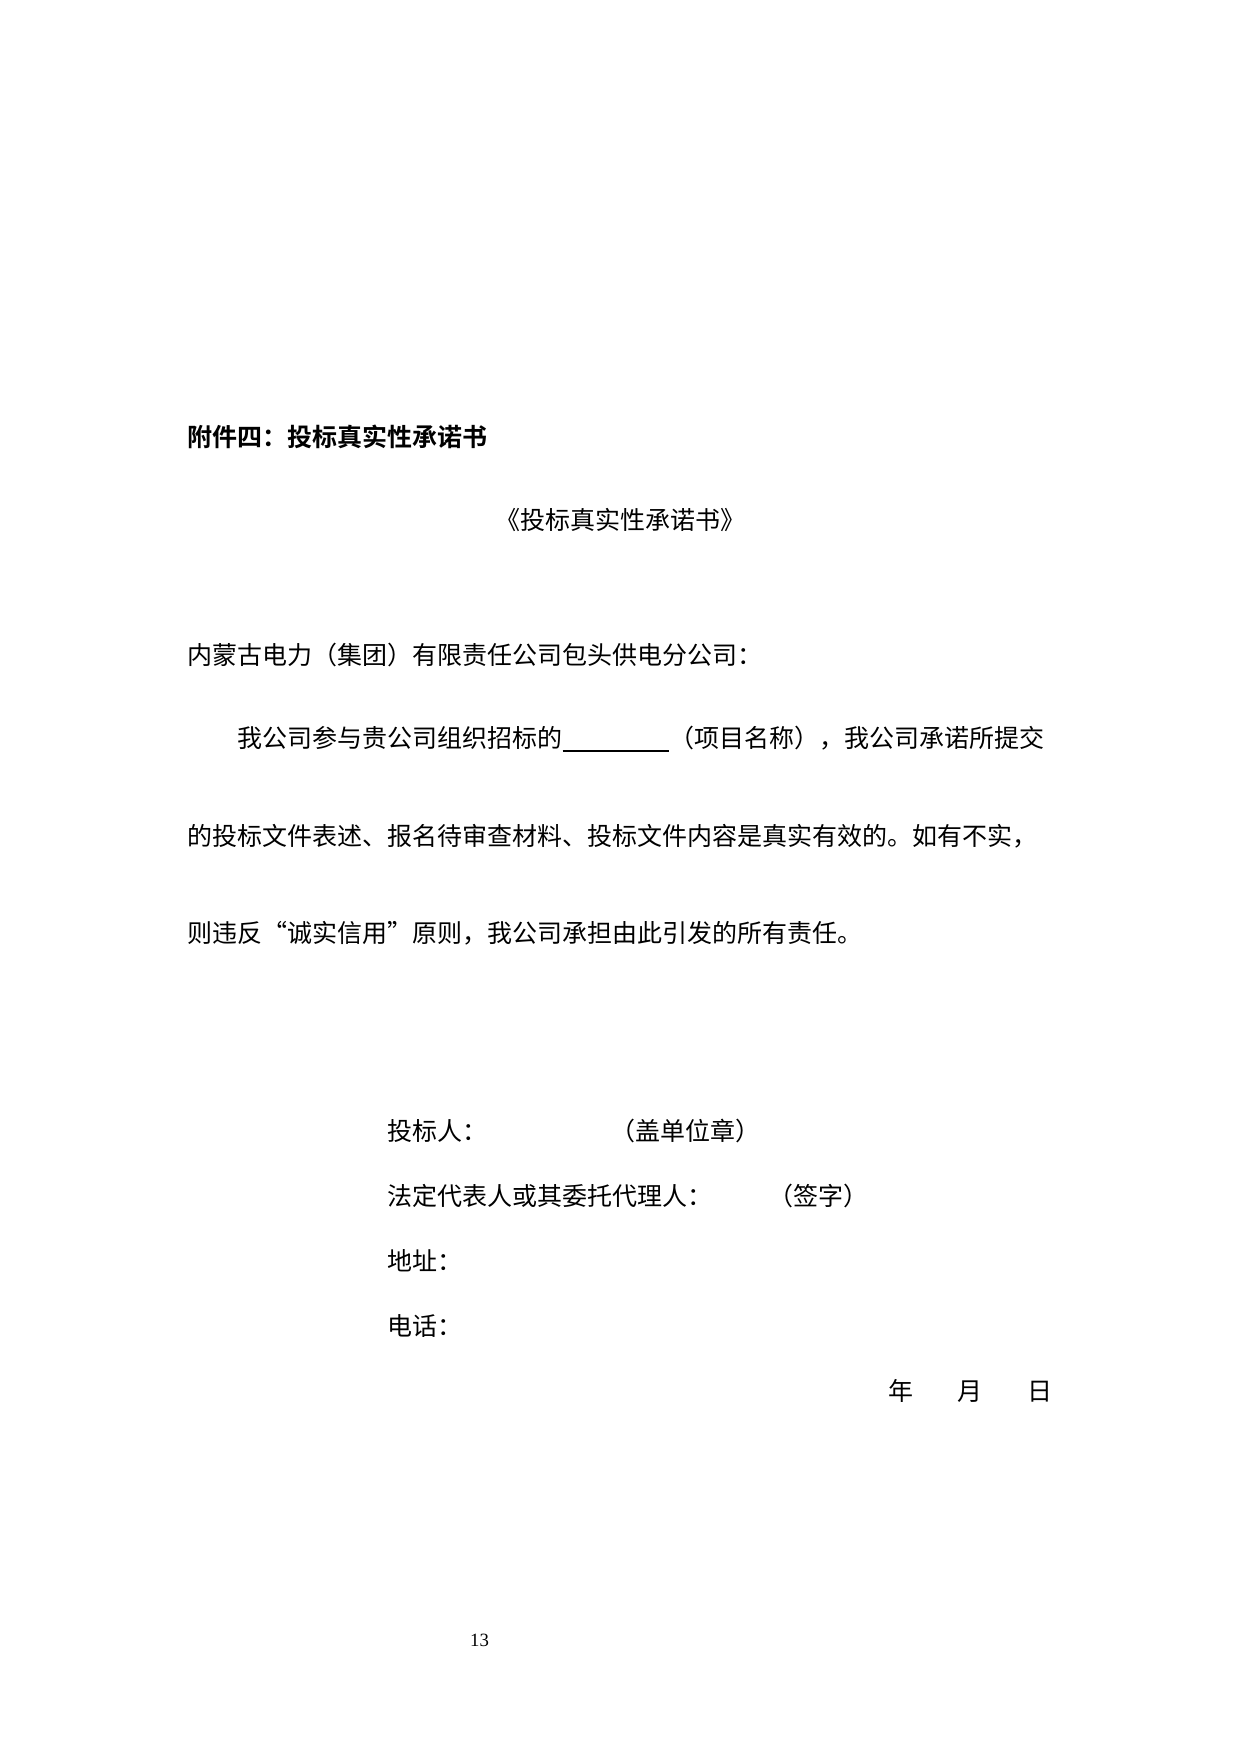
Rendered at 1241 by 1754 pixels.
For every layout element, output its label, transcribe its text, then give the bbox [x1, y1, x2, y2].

text 内蒙古电力（集团）有限责任公司包头供电分公司： [187, 621, 1053, 686]
table_cell 电话： [176, 1292, 1064, 1357]
text 我公司参与贵公司组织招标的 （项目名称），我公司承诺所提交的投标文件表述、报名待审查材料、投标文件内容是真实有效的。如有不实，则违反“诚实信用”原则，我公司承担由此引发的所有责任。 [187, 704, 1053, 964]
table_cell 地址： [176, 1227, 1064, 1292]
table_cell 年 月 日 [176, 1357, 1064, 1422]
text 附件四：投标真实性承诺书 [187, 403, 1053, 468]
text 《投标真实性承诺书》 [187, 486, 1053, 551]
table_cell 法定代表人或其委托代理人： （签字） [176, 1162, 1064, 1227]
table_header 投标人： （盖单位章） [176, 1097, 1064, 1162]
